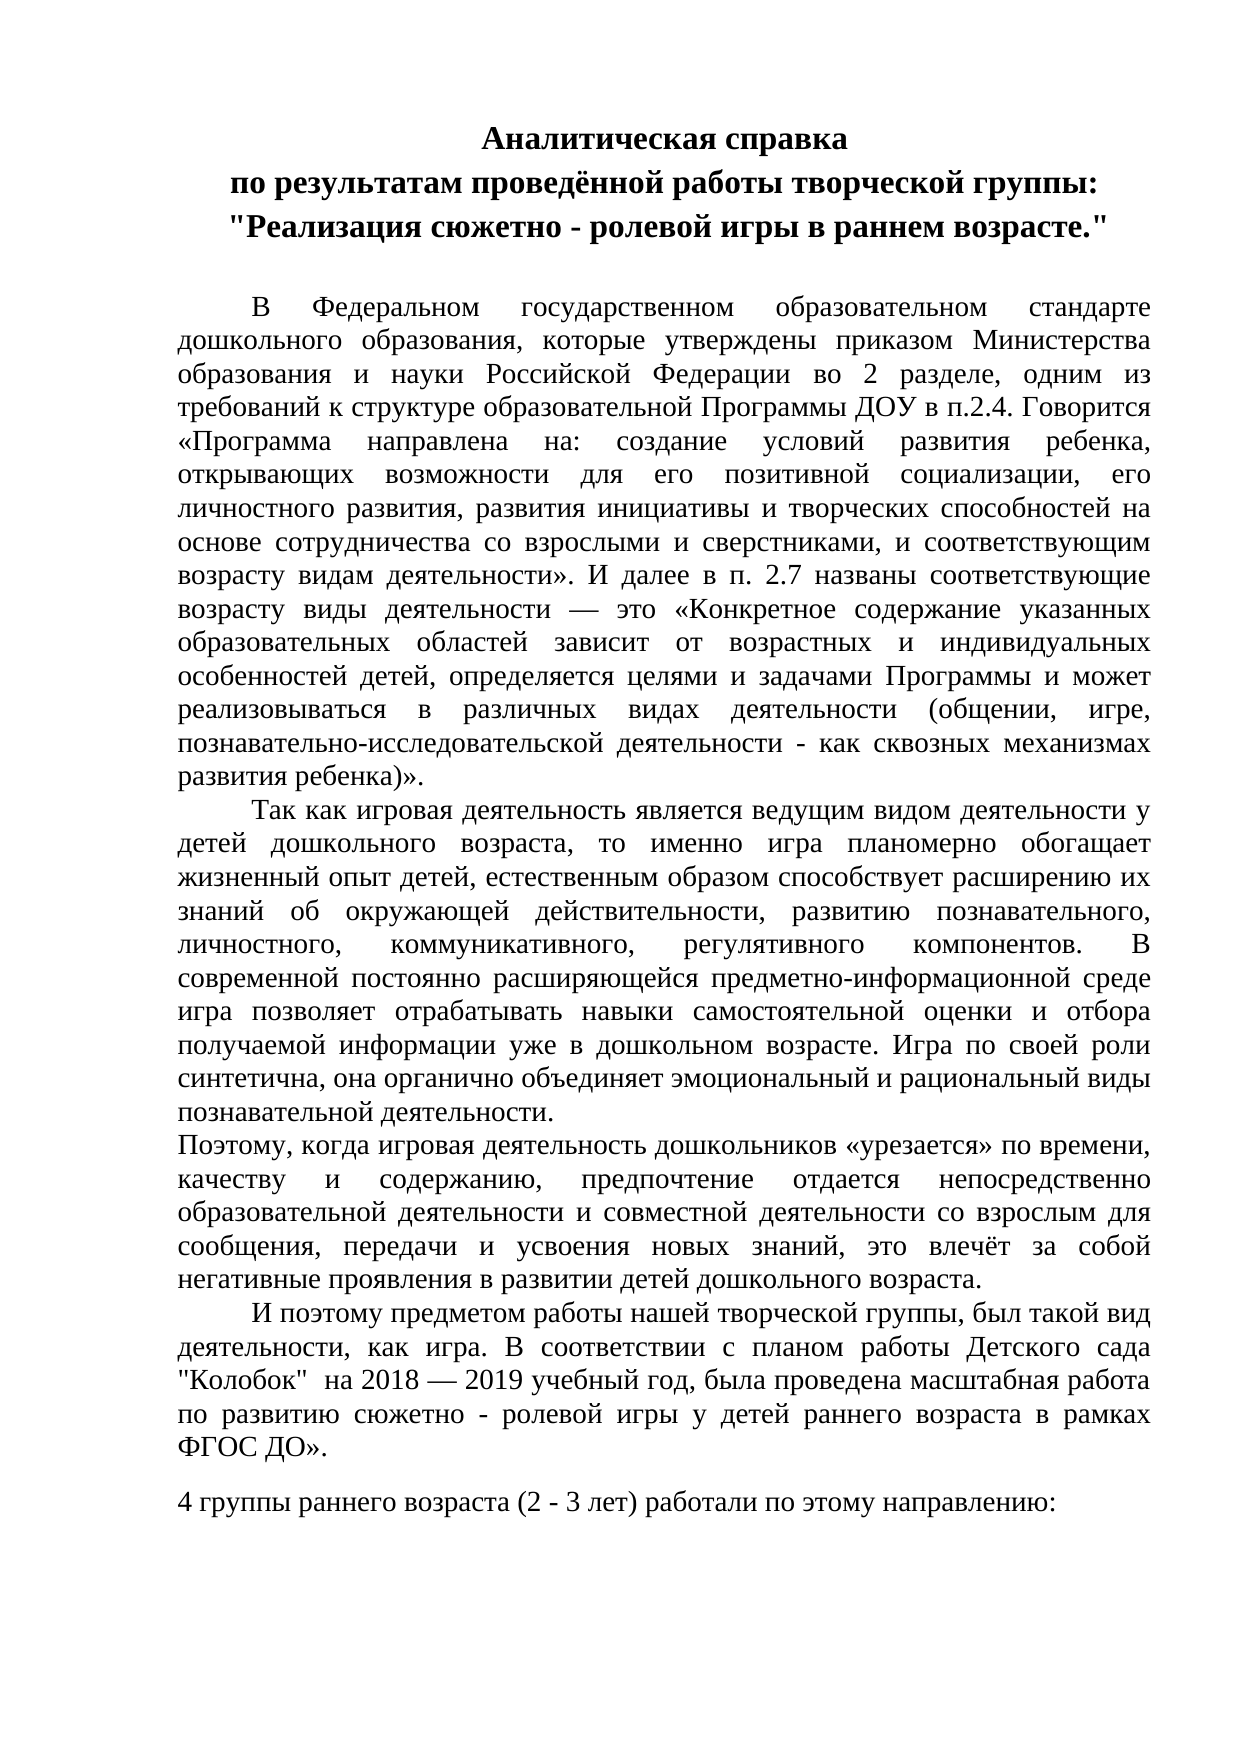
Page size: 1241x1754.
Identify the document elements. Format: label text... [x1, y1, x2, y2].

text по результатам проведённой работы творческой группы: [177, 162, 1152, 201]
text Поэтому, когда игровая деятельность дошкольников «урезается» по времени, качеству и содержанию, предпочтение отдается непосредственно образовательной деятельности и совместной деятельности со взрослым для сообщения, передачи и усвоения новых знаний, это влечёт за собой негативные проявления в развитии детей дошкольного возраста. [177, 1127, 1152, 1295]
text Аналитическая справка [177, 118, 1152, 156]
text "Реализация сюжетно - ролевой игры в раннем возрасте." [177, 206, 1152, 244]
text 4 группы раннего возраста (2 - 3 лет) работали по этому направлению: [177, 1484, 1152, 1517]
text И поэтому предметом работы нашей творческой группы, был такой вид деятельности, как игра. В соответствии с планом работы Детского сада "Колобок" на 2018 — 2019 учебный год, была проведена масштабная работа по развитию сюжетно - ролевой игры у детей раннего возраста в рамках ФГОС ДО». [177, 1295, 1152, 1463]
text В Федеральном государственном образовательном стандарте дошкольного образования, которые утверждены приказом Министерства образования и науки Российской Федерации во 2 разделе, одним из требований к структуре образовательной Программы ДОУ в п.2.4. Говорится «Программа направлена на: создание условий развития ребенка, открывающих возможности для его позитивной социализации, его личностного развития, развития инициативы и творческих способностей на основе сотрудничества со взрослыми и сверстниками, и соответствующим возрасту видам деятельности». И далее в п. 2.7 названы соответствующие возрасту виды деятельности — это «Конкретное содержание указанных образовательных областей зависит от возрастных и индивидуальных особенностей детей, определяется целями и задачами Программы и может реализовываться в различных видах деятельности (общении, игре, познавательно-исследовательской деятельности - как сквозных механизмах развития ребенка)». [177, 289, 1152, 792]
text Так как игровая деятельность является ведущим видом деятельности у детей дошкольного возраста, то именно игра планомерно обогащает жизненный опыт детей, естественным образом способствует расширению их знаний об окружающей действительности, развитию познавательного, личностного, коммуникативного, регулятивного компонентов. В современной постоянно расширяющейся предметно-информационной среде игра позволяет отрабатывать навыки самостоятельной оценки и отбора получаемой информации уже в дошкольном возрасте. Игра по своей роли синтетична, она органично объединяет эмоциональный и рациональный виды познавательной деятельности. [177, 792, 1152, 1127]
